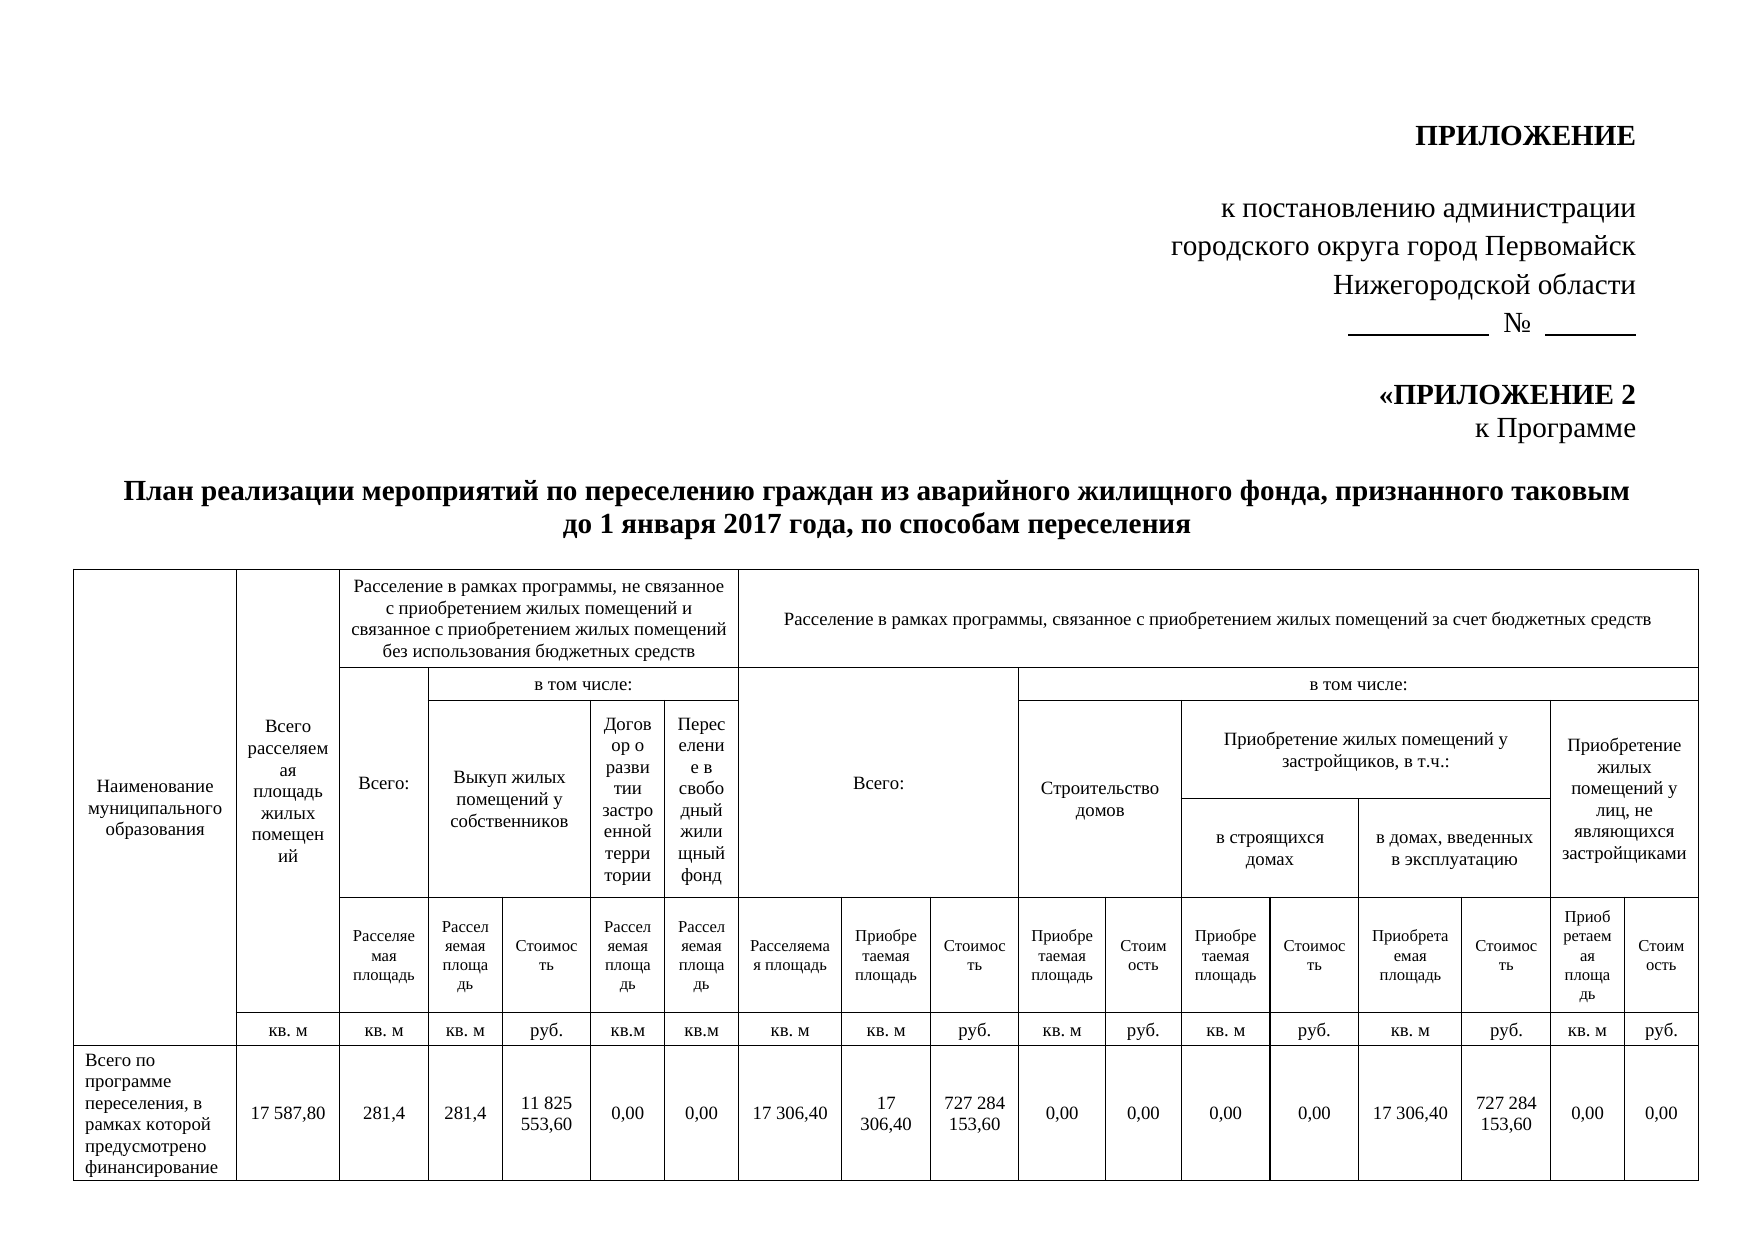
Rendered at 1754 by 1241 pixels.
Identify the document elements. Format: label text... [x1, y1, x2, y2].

table_cell 17 306,40 [739, 1046, 841, 1180]
table_cell Приобретаемая площадь [1182, 898, 1269, 1012]
table_cell Стоимость [1462, 898, 1550, 1012]
text городского округа город Первомайск [118, 228, 1636, 262]
table_cell 17 306,40 [842, 1046, 930, 1180]
table_cell 0,00 [1019, 1046, 1105, 1180]
table_cell 281,4 [340, 1046, 428, 1180]
table_cell Приобретаемая площадь [1359, 898, 1461, 1012]
table_cell кв. м [1182, 1013, 1269, 1045]
table_cell Расселяемая площадь [340, 898, 428, 1012]
table_cell кв. м [340, 1013, 428, 1045]
table_cell 0,00 [591, 1046, 664, 1180]
table_cell 17 306,40 [1359, 1046, 1461, 1180]
table_cell 727 284 153,60 [931, 1046, 1018, 1180]
table_cell кв. м [1551, 1013, 1624, 1045]
table_cell кв. м [739, 1013, 841, 1045]
table_cell Приобретаемая площадь [842, 898, 930, 1012]
text к Программе [118, 410, 1636, 444]
table_cell руб. [1106, 1013, 1181, 1045]
table_cell Приобретаемая площадь [1551, 898, 1624, 1012]
table_cell руб. [1462, 1013, 1550, 1045]
table_cell 0,00 [1551, 1046, 1624, 1180]
table_cell в том числе: [1019, 668, 1698, 700]
table_cell 0,00 [1271, 1046, 1358, 1180]
table_cell кв.м [665, 1013, 738, 1045]
table_cell 727 284 153,60 [1462, 1046, 1550, 1180]
table_cell Стоимость [931, 898, 1018, 1012]
table_cell Выкуп жилых помещений у собственников [429, 701, 590, 897]
table_cell Стоимость [503, 898, 590, 1012]
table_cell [74, 1046, 236, 1180]
table_cell 0,00 [1106, 1046, 1181, 1180]
table_cell Расселяемая площадь [665, 898, 738, 1012]
table_cell Строительство домов [1019, 701, 1181, 897]
table_cell Приобретение жилых помещений у лиц, не являющихся застройщиками [1551, 701, 1698, 897]
table_cell Расселяемая площадь [739, 898, 841, 1012]
table_cell Стоимость [1106, 898, 1181, 1012]
table_cell 11 825 553,60 [503, 1046, 590, 1180]
table_cell Приобретение жилых помещений у застройщиков, в т.ч.: [1182, 701, 1550, 798]
text № [118, 305, 1636, 339]
table_cell Стоимость [1625, 898, 1698, 1012]
table_cell Стоимость [1271, 898, 1358, 1012]
table_cell кв. м [842, 1013, 930, 1045]
table_cell руб. [503, 1013, 590, 1045]
table_header Всего расселяемая площадь жилых помещений [237, 570, 339, 1012]
table_cell 0,00 [1625, 1046, 1698, 1180]
table_cell Всего: [739, 668, 1018, 897]
table_cell руб. [1625, 1013, 1698, 1045]
table_cell Договор о развитии застроенной территории [591, 701, 664, 897]
table_cell 0,00 [1182, 1046, 1269, 1180]
text Нижегородской области [118, 267, 1636, 300]
table_cell Приобретаемая площадь [1019, 898, 1105, 1012]
table_cell 17 587,80 [237, 1046, 339, 1180]
table_cell в строящихся домах [1182, 799, 1358, 897]
table_cell Расселяемая площадь [591, 898, 664, 1012]
table_cell руб. [931, 1013, 1018, 1045]
text «ПРИЛОЖЕНИЕ 2 [118, 377, 1636, 410]
text План реализации мероприятий по переселению граждан из аварийного жилищного фонда, признанного таковым до 1 января 2017 года, по способам переселения [118, 473, 1636, 540]
table_cell кв. м [1359, 1013, 1461, 1045]
table_cell кв.м [591, 1013, 664, 1045]
table_cell кв. м [237, 1013, 339, 1045]
table_cell кв. м [429, 1013, 502, 1045]
table_cell Расселяемая площадь [429, 898, 502, 1012]
table_cell Всего: [340, 668, 428, 897]
table_cell в том числе: [429, 668, 738, 700]
table_cell в домах, введенных в эксплуатацию [1359, 799, 1550, 897]
table_cell Переселение в свободный жилищный фонд [665, 701, 738, 897]
text ПРИЛОЖЕНИЕ [118, 118, 1636, 152]
table_header Расселение в рамках программы, связанное с приобретением жилых помещений за счет бюджетных средств [739, 570, 1698, 667]
table_cell 281,4 [429, 1046, 502, 1180]
table_header Наименование муниципального образования [74, 570, 236, 1045]
table_header Расселение в рамках программы, не связанное с приобретением жилых помещений и связанное с приобретением жилых помещений без использования бюджетных средств [340, 570, 738, 667]
table_cell руб. [1271, 1013, 1358, 1045]
table_cell 0,00 [665, 1046, 738, 1180]
table_cell кв. м [1019, 1013, 1105, 1045]
text к постановлению администрации [118, 190, 1636, 223]
